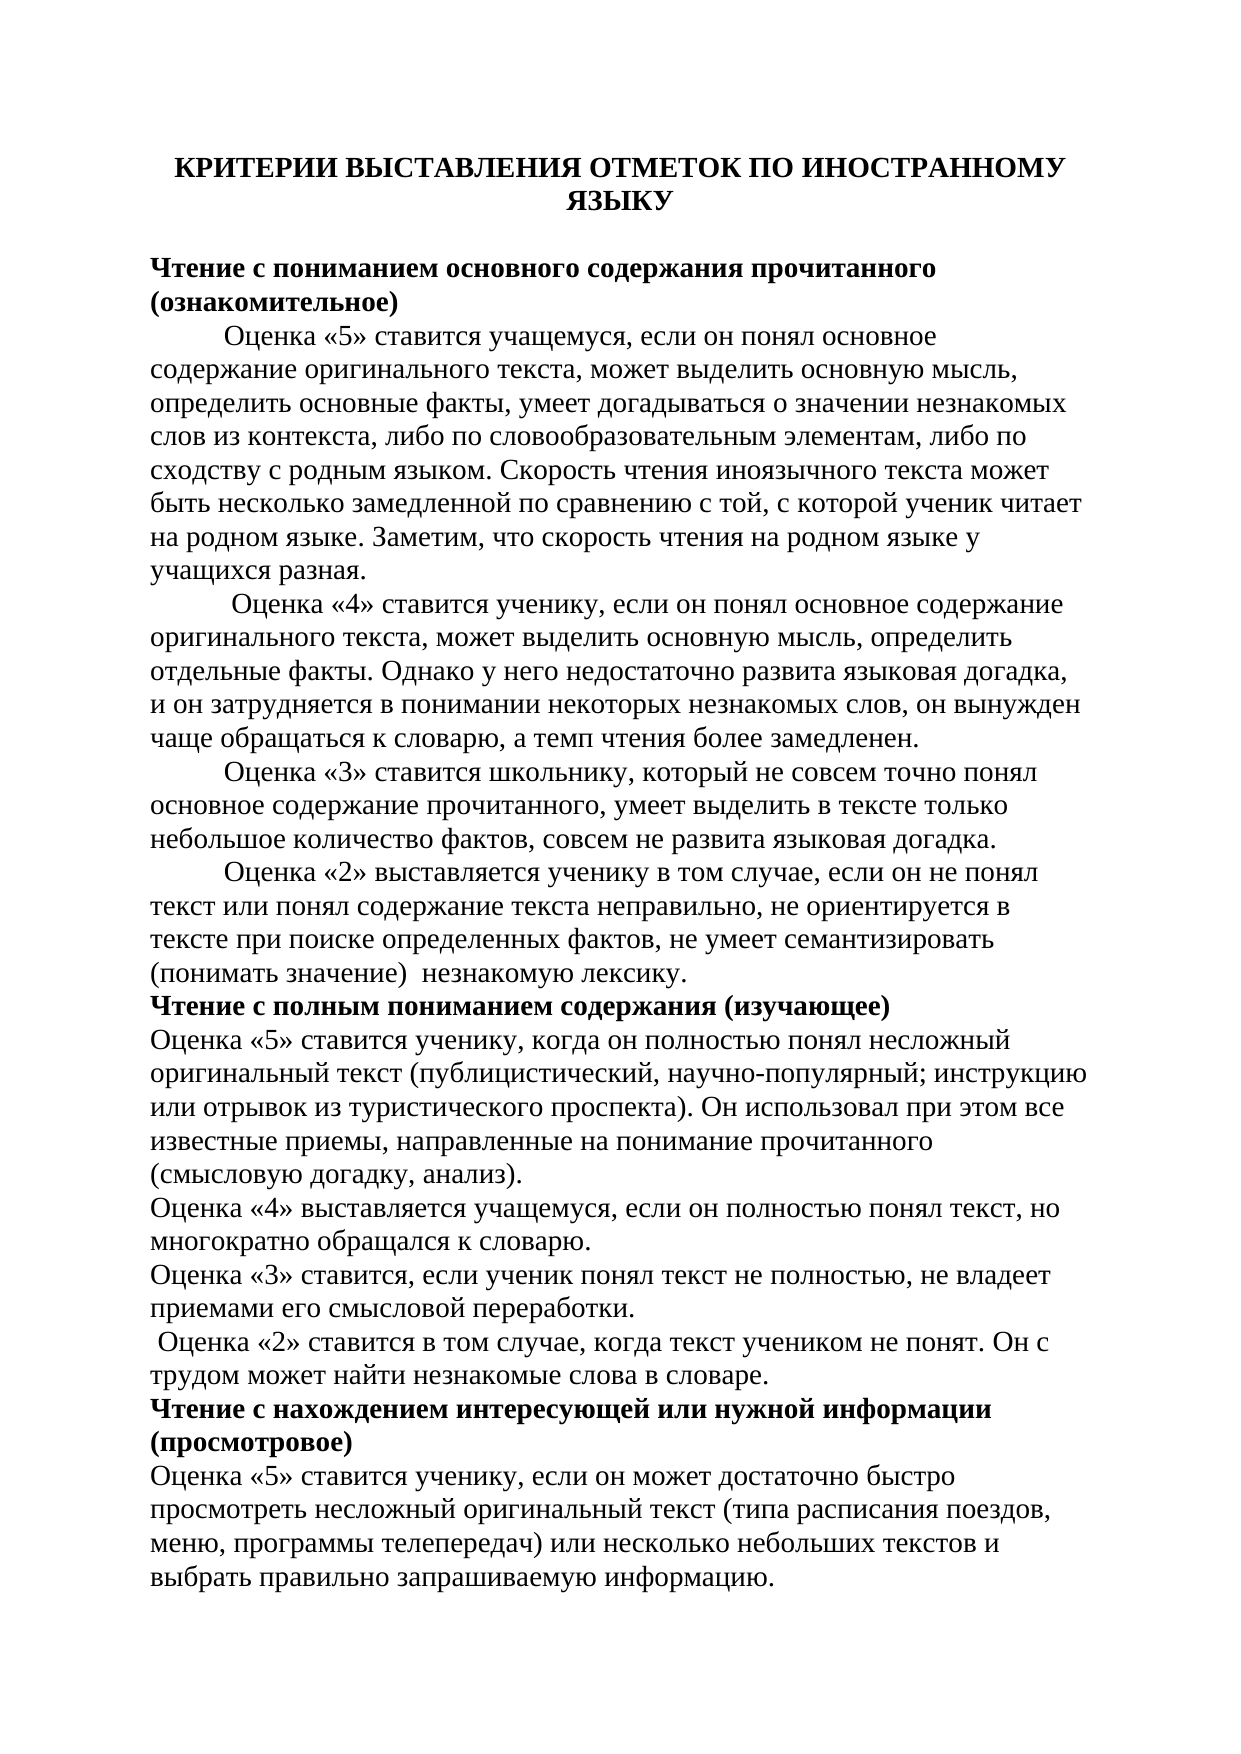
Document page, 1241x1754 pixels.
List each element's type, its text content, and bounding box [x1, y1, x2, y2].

text КРИТЕРИИ ВЫСТАВЛЕНИЯ ОТМЕТОК ПО иностранному ЯЗЫКУ [150, 150, 1090, 217]
text Оценка «5» ставится ученику, когда он полностью понял несложный оригинальный текст (публицистический, научно-популярный; инструкцию или отрывок из туристического проспекта). Он использовал при этом все известные приемы, направленные на понимание прочитанного (смысловую догадку, анализ). [150, 1022, 1090, 1190]
text Оценка «5» ставится учащемуся, если он понял основное содержание оригинального текста, может выделить основную мысль, определить основные факты, умеет догадываться о значении незнакомых слов из контекста, либо по словообразовательным элементам, либо по сходству с родным языком. Скорость чтения иноязычного текста может быть несколько замедленной по сравнению с той, с которой ученик читает на родном языке. Заметим, что скорость чтения на родном языке у учащихся разная. [150, 318, 1090, 586]
text Оценка «3» ставится, если ученик понял текст не полностью, не владеет приемами его смысловой переработки. [150, 1257, 1090, 1324]
text Оценка «4» выставляется учащемуся, если он полностью понял текст, но многократно обращался к словарю. [150, 1190, 1090, 1257]
text Чтение с полным пониманием содержания (изучающее) [150, 988, 1090, 1022]
text Оценка «5» ставится ученику, если он может достаточно быстро просмотреть несложный оригинальный текст (типа расписания поездов, меню, программы телепередач) или несколько небольших текстов и выбрать правильно запрашиваемую информацию. [150, 1458, 1090, 1592]
text Оценка «3» ставится школьнику, который не совсем точно понял основное содержание прочитанного, умеет выделить в тексте только небольшое количество фактов, совсем не развита языковая догадка. [150, 754, 1090, 854]
text Чтение с пониманием основного содержания прочитанного (ознакомительное) [150, 251, 1090, 318]
text Оценка «2» ставится в том случае, когда текст учеником не понят. Он с трудом может найти незнакомые слова в словаре. [150, 1324, 1090, 1391]
text Оценка «2» выставляется ученику в том случае, если он не понял текст или понял содержание текста неправильно, не ориентируется в тексте при поиске определенных фактов, не умеет семантизировать (понимать значение) незнакомую лексику. [150, 854, 1090, 988]
text Оценка «4» ставится ученику, если он понял основное содержание оригинального текста, может выделить основную мысль, определить отдельные факты. Однако у него недостаточно развита языковая догадка, и он затрудняется в понимании некоторых незнакомых слов, он вынужден чаще обращаться к словарю, а темп чтения более замедленен. [150, 586, 1090, 754]
text Чтение с нахождением интересующей или нужной информации (просмотровое) [150, 1391, 1090, 1458]
